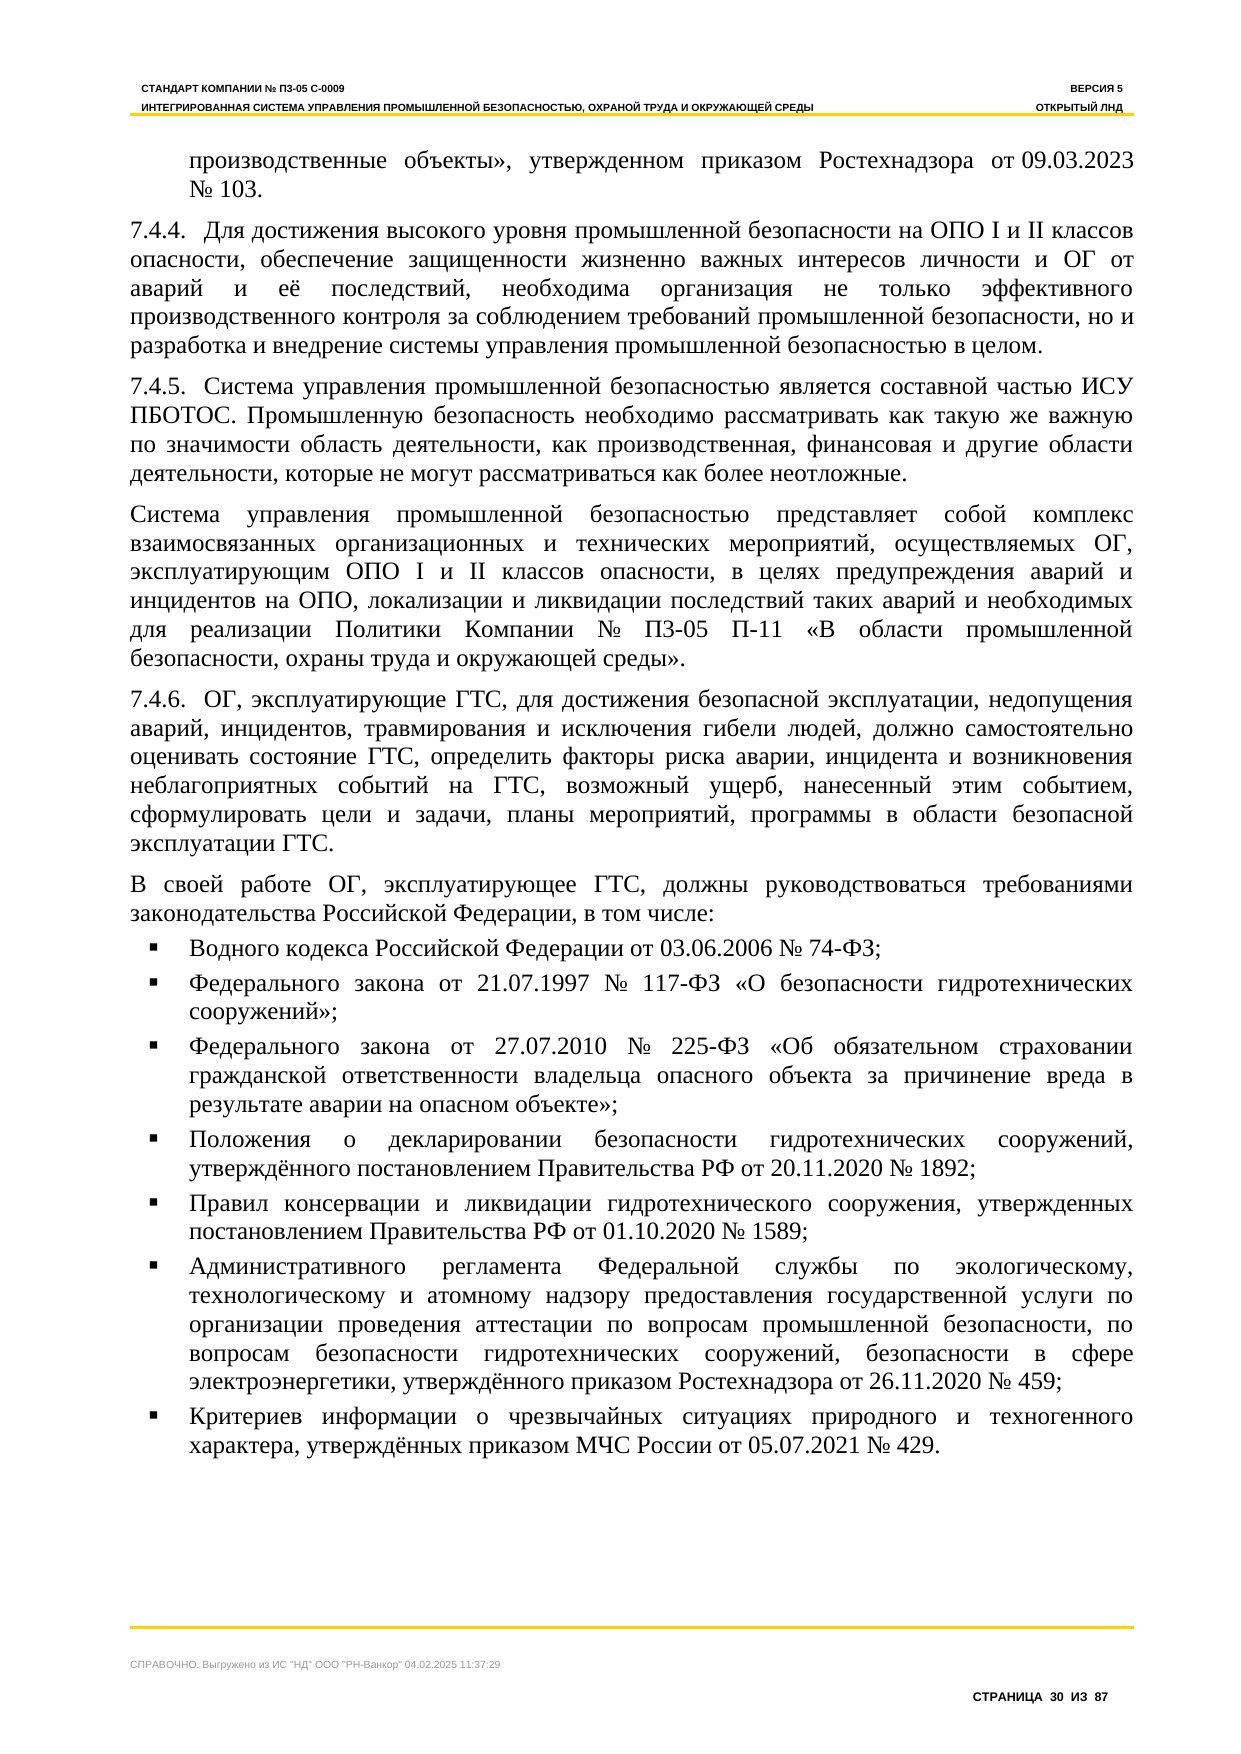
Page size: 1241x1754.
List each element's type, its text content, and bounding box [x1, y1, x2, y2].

list Федерального закона от 21.07.1997 № 117-ФЗ «О безопасности гидротехнических сооружений»; [148, 968, 1134, 1025]
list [148, 145, 1134, 203]
list ОГ, эксплуатирующие ГТС, для достижения безопасной эксплуатации, недопущения аварий, инцидентов, травмирования и исключения гибели людей, должно самостоятельно оценивать состояние ГТС, определить факторы риска аварии, инцидента и возникновения неблагоприятных событий на ГТС, возможный ущерб, нанесенный этим событием, сформулировать цели и задачи, планы мероприятий, программы в области безопасной эксплуатации ГТС. [130, 684, 1134, 856]
list Водного кодекса Российской Федерации от 03.06.2006 № 74-ФЗ; [148, 933, 1134, 961]
text Система управления промышленной безопасностью представляет собой комплекс взаимосвязанных организационных и технических мероприятий, осуществляемых ОГ, эксплуатирующим ОПО I и II классов опасности, в целях предупреждения аварий и инцидентов на ОПО, локализации и ликвидации последствий таких аварий и необходимых для реализации Политики Компании № П3-05 П-11 «В области промышленной безопасности, охраны труда и окружающей среды». [130, 499, 1134, 671]
list Для достижения высокого уровня промышленной безопасности на ОПО I и II классов опасности, обеспечение защищенности жизненно важных интересов личности и ОГ от аварий и её последствий, необходима организация не только эффективного производственного контроля за соблюдением требований промышленной безопасности, но и разработка и внедрение системы управления промышленной безопасностью в целом. [130, 215, 1134, 359]
list Административного регламента Федеральной службы по экологическому, технологическому и атомному надзору предоставления государственной услуги по организации проведения аттестации по вопросам промышленной безопасности, по вопросам безопасности гидротехнических сооружений, безопасности в сфере электроэнергетики, утверждённого приказом Ростехнадзора от 26.11.2020 № 459; [148, 1251, 1134, 1395]
list Критериев информации о чрезвычайных ситуациях природного и техногенного характера, утверждённых приказом МЧС России от 05.07.2021 № 429. [148, 1401, 1134, 1459]
list Правил консервации и ликвидации гидротехнического сооружения, утвержденных постановлением Правительства РФ от 01.10.2020 № 1589; [148, 1188, 1134, 1245]
list Система управления промышленной безопасностью является составной частью ИСУ ПБОТОС. Промышленную безопасность необходимо рассматривать как такую же важную по значимости область деятельности, как производственная, финансовая и другие области деятельности, которые не могут рассматриваться как более неотложные. [130, 371, 1134, 486]
list Федерального закона от 27.07.2010 № 225-ФЗ «Об обязательном страховании гражданской ответственности владельца опасного объекта за причинение вреда в результате аварии на опасном объекте»; [148, 1031, 1134, 1118]
list Положения о декларировании безопасности гидротехнических сооружений, утверждённого постановлением Правительства РФ от 20.11.2020 № 1892; [148, 1124, 1134, 1181]
text В своей работе ОГ, эксплуатирующее ГТС, должны руководствоваться требованиями законодательства Российской Федерации, в том числе: [130, 869, 1134, 926]
